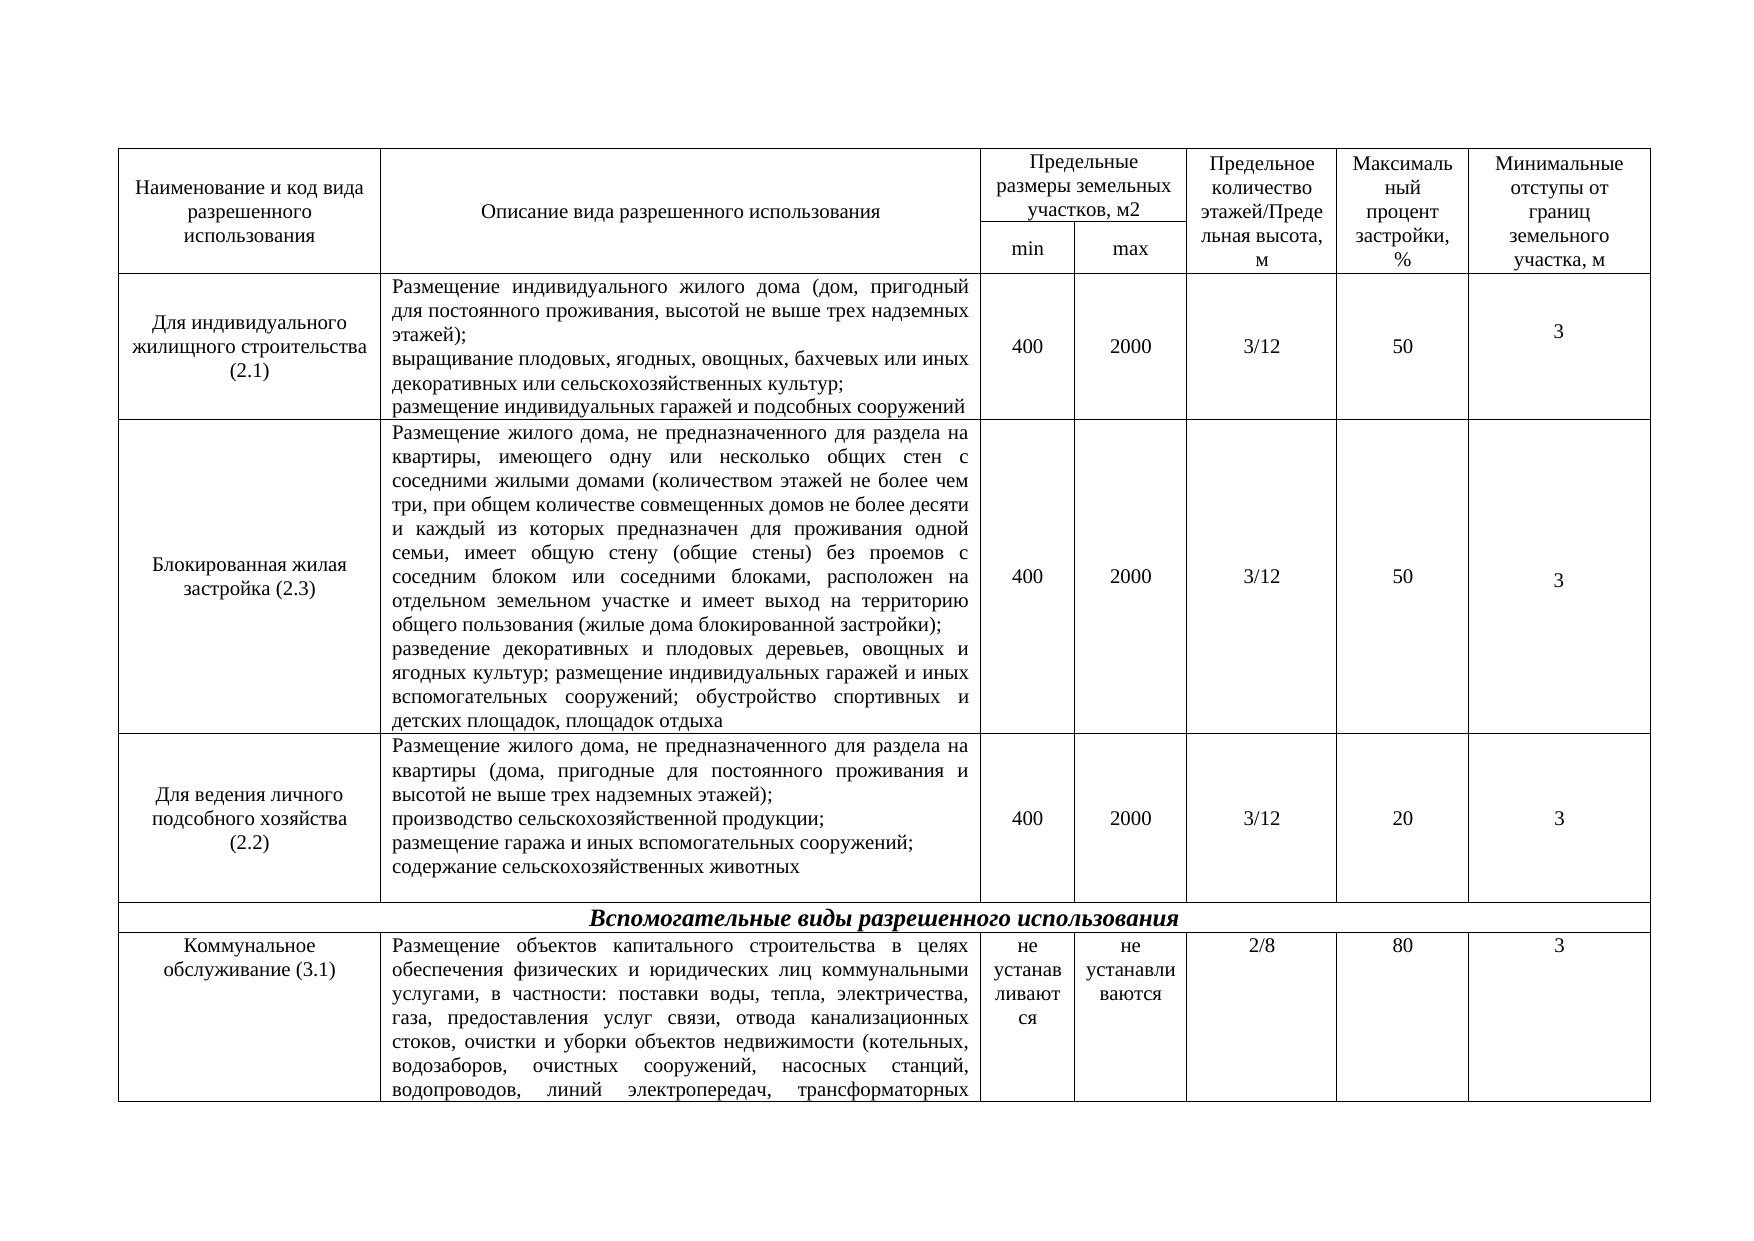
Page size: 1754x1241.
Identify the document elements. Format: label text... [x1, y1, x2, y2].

table_cell 3 [1469, 734, 1650, 902]
table_cell 2000 [1075, 274, 1186, 418]
table_header Максимальный процент застройки, % [1337, 149, 1468, 273]
table_cell Для ведения личного подсобного хозяйства (2.2) [119, 734, 380, 902]
table_cell 3 [1469, 420, 1650, 732]
table_cell Размещение жилого дома, не предназначенного для раздела на квартиры (дома, пригодные для постоянного проживания и высотой не выше трех надземных этажей); производство сельскохозяйственной продукции; размещение гаража и иных вспомогательных сооружений; содержание сельскохозяйственных животных [381, 734, 980, 902]
table_cell max [1075, 222, 1186, 273]
table_cell Коммунальное обслуживание (3.1) [119, 933, 380, 1101]
table_cell 400 [981, 420, 1074, 732]
table_cell 80 [1337, 933, 1468, 1101]
table_header Предельное количество этажей/Предельная высота, м [1187, 149, 1336, 273]
table_cell 3 [1469, 933, 1650, 1101]
table_header Предельные размеры земельных участков, м2 [981, 149, 1186, 221]
table_cell Вспомогательные виды разрешенного использования [119, 903, 1650, 932]
table_cell 400 [981, 734, 1074, 902]
table_cell не устанавливаются [1075, 933, 1186, 1101]
table_cell Блокированная жилая застройка (2.3) [119, 420, 380, 732]
table_cell 2000 [1075, 734, 1186, 902]
table_cell Размещение индивидуального жилого дома (дом, пригодный для постоянного проживания, высотой не выше трех надземных этажей); выращивание плодовых, ягодных, овощных, бахчевых или иных декоративных или сельскохозяйственных культур; размещение индивидуальных гаражей и подсобных сооружений [381, 274, 980, 418]
table_cell 3/12 [1187, 274, 1336, 418]
table_cell 3/12 [1187, 420, 1336, 732]
table_cell 3/12 [1187, 734, 1336, 902]
table_cell 3 [1469, 274, 1650, 418]
table_cell 2/8 [1187, 933, 1336, 1101]
table_cell не устанавливаются [981, 933, 1074, 1101]
table_header Минимальные отступы от границ земельного участка, м [1469, 149, 1650, 273]
table_cell Для индивидуального жилищного строительства (2.1) [119, 274, 380, 418]
table_cell 20 [1337, 734, 1468, 902]
table_cell 50 [1337, 274, 1468, 418]
table_cell 50 [1337, 420, 1468, 732]
table_header Наименование и код вида разрешенного использования [119, 149, 380, 273]
table_cell Размещение жилого дома, не предназначенного для раздела на квартиры, имеющего одну или несколько общих стен с соседними жилыми домами (количеством этажей не более чем три, при общем количестве совмещенных домов не более десяти и каждый из которых предназначен для проживания одной семьи, имеет общую стену (общие стены) без проемов с соседним блоком или соседними блоками, расположен на отдельном земельном участке и имеет выход на территорию общего пользования (жилые дома блокированной застройки); разведение декоративных и плодовых деревьев, овощных и ягодных культур; размещение индивидуальных гаражей и иных вспомогательных сооружений; обустройство спортивных и детских площадок, площадок отдыха [381, 420, 980, 732]
table_cell min [981, 222, 1074, 273]
table_header Описание вида разрешенного использования [381, 149, 980, 273]
table_cell 400 [981, 274, 1074, 418]
table_cell 2000 [1075, 420, 1186, 732]
